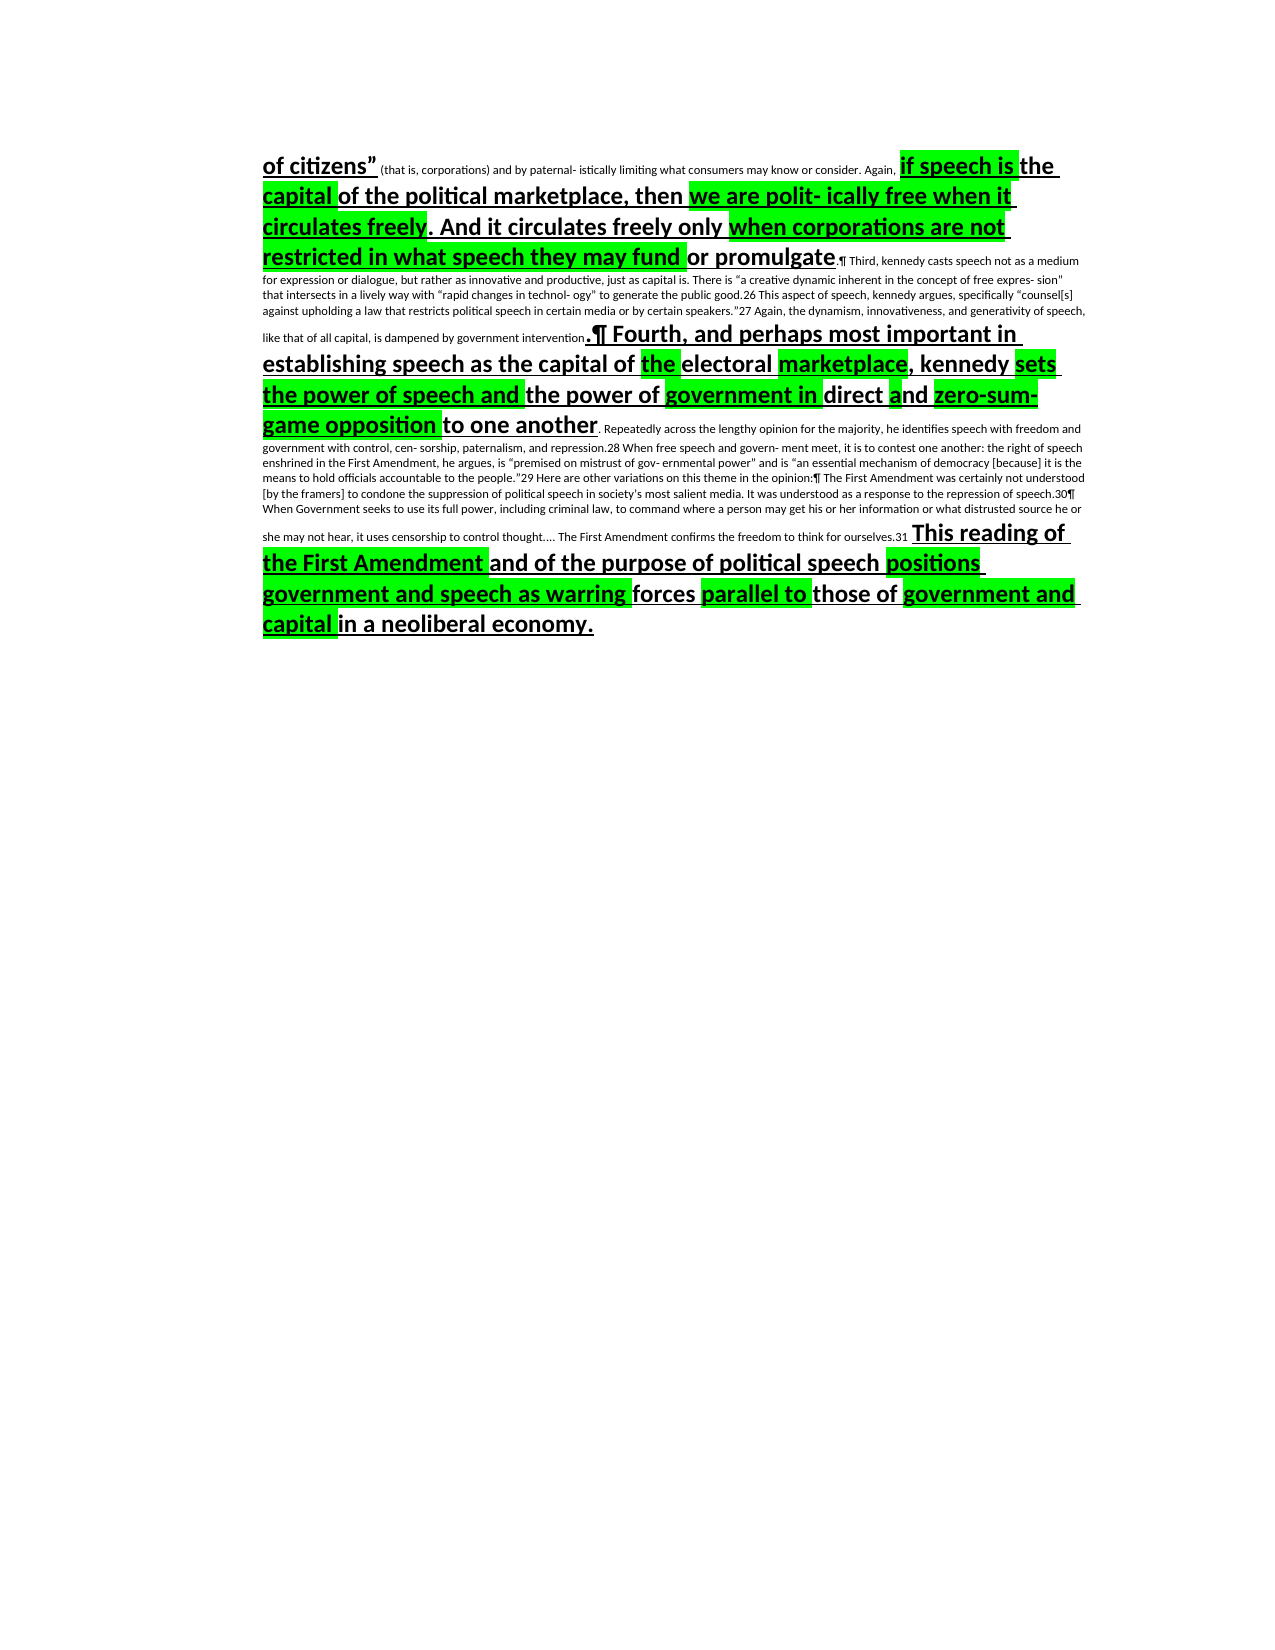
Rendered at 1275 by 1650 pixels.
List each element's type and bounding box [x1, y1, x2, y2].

text [262, 150, 1087, 639]
